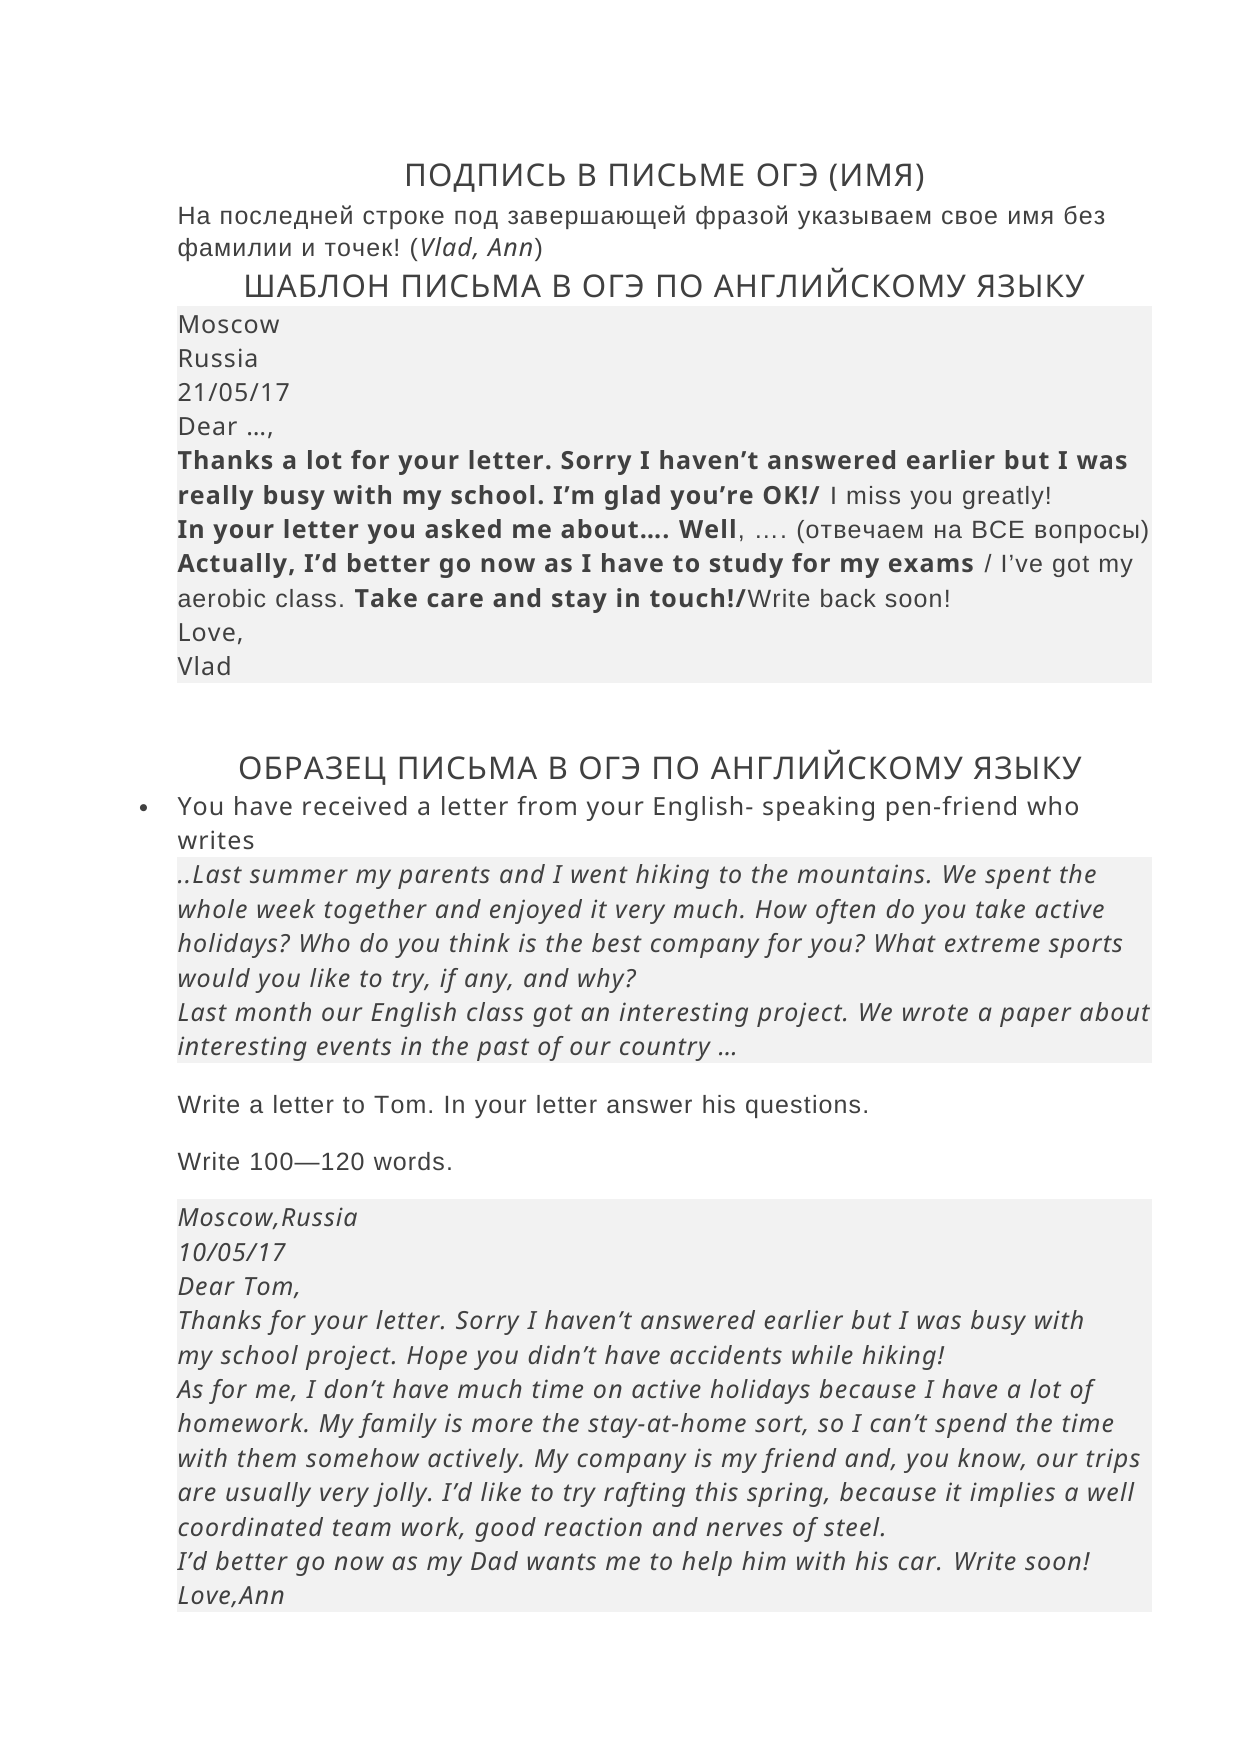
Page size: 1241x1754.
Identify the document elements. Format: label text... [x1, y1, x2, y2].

text Dear Tom, [177, 1268, 1152, 1303]
text 10/05/17 [177, 1234, 1152, 1268]
text Last month our English class got an interesting project. We wrote a paper about interesting events in the past of our country … [177, 994, 1152, 1063]
text Thanks for your letter. Sorry I haven’t answered earlier but I was busy with my school project. Hope you didn’t have accidents while hiking! [177, 1303, 1152, 1371]
text I’d better go now as my Dad wants me to help him with his car. Write soon! [177, 1543, 1152, 1578]
text Love,Ann [177, 1578, 1152, 1612]
text Write 100—120 words. [177, 1142, 1152, 1176]
text Thanks a lot for your letter. Sorry I haven’t answered earlier but I was really busy with my school. I’m glad you’re OK!/ I miss you greatly! [177, 443, 1152, 511]
text Love, Vlad [177, 614, 1152, 683]
text ШАБЛОН ПИСЬМА В ОГЭ ПО АНГЛИЙСКОМУ ЯЗЫКУ [177, 264, 1152, 306]
list You have received a letter from your English- speaking pen-friend who writes [140, 789, 1152, 857]
text As for me, I don’t have much time on active holidays because I have a lot of homework. My family is more the stay-at-home sort, so I can’t spend the time with them somehow actively. My company is my friend and, you know, our trips are usually very jolly. I’d like to try rafting this spring, because it implies a well coordinated team work, good reaction and nerves of steel. [177, 1371, 1152, 1543]
text ПОДПИСЬ В ПИСЬМЕ ОГЭ (ИМЯ) [177, 152, 1152, 195]
text На последней строке под завершающей фразой указываем свое имя без фамилии и точек! (Vlad, Ann) [177, 195, 1152, 264]
text Write a letter to Tom. In your letter answer his questions. [177, 1084, 1152, 1118]
text ОБРАЗЕЦ ПИСЬМА В ОГЭ ПО АНГЛИЙСКОМУ ЯЗЫКУ [177, 703, 1152, 789]
text ..Last summer my parents and I went hiking to the mountains. We spent the whole week together and enjoyed it very much. How often do you take active holidays? Who do you think is the best company for you? What extreme sports would you like to try, if any, and why? [177, 857, 1152, 994]
text Moscow Russia 21/05/17 Dear …, [177, 306, 1152, 443]
text Moscow,Russia [177, 1199, 1152, 1234]
text In your letter you asked me about…. Well, …. (отвечаем на ВСЕ вопросы) [177, 511, 1152, 546]
text Actually, I’d better go now as I have to study for my exams / I’ve got my aerobic class. Take care and stay in touch!/Write back soon! [177, 546, 1152, 614]
